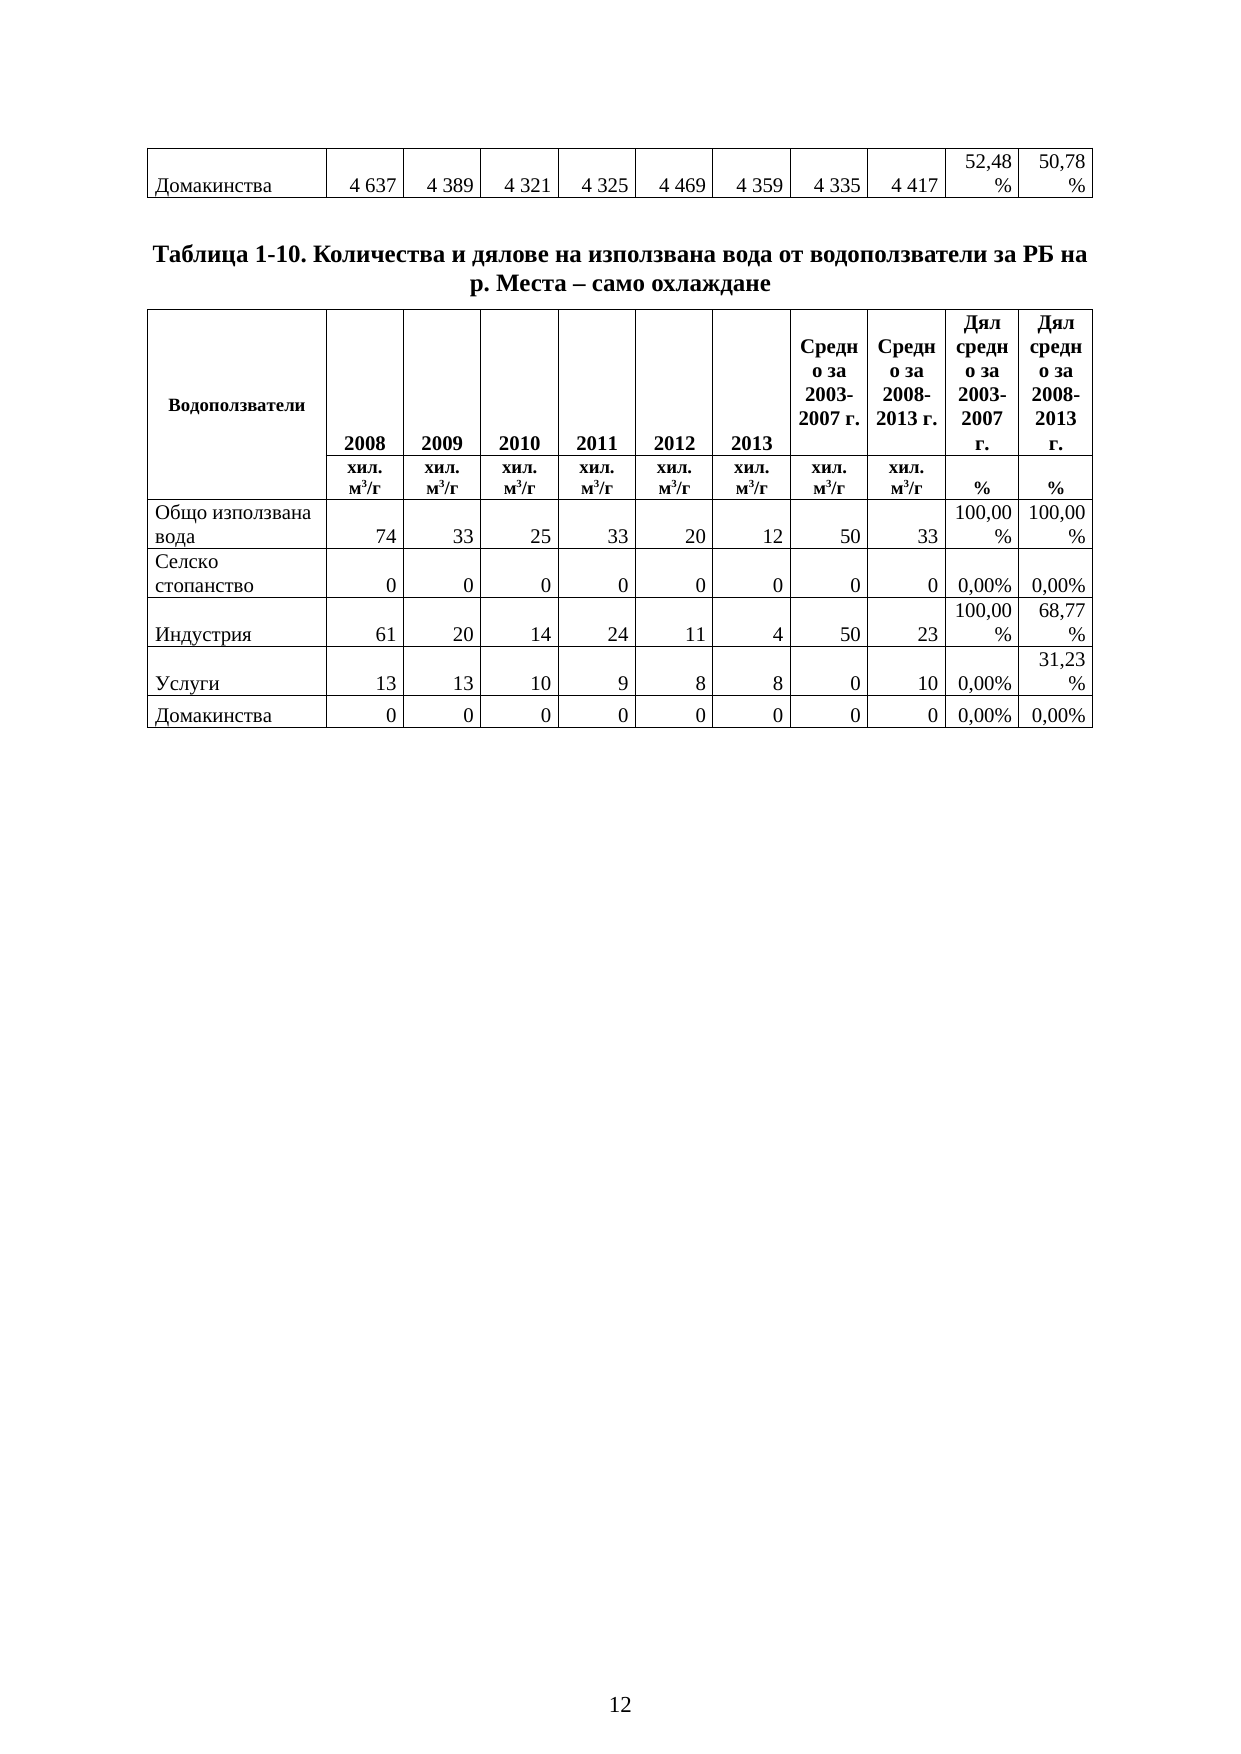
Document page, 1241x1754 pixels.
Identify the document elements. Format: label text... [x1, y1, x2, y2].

table_cell хил.м3/г [327, 456, 403, 499]
table_cell 4 469 [636, 149, 712, 197]
table_cell хил.м3/г [559, 456, 635, 499]
table_cell 0 [559, 696, 635, 727]
table_cell 0 [636, 696, 712, 727]
table_cell 4 335 [791, 149, 867, 197]
table_cell 0 [713, 696, 790, 727]
table_cell 4 637 [327, 149, 403, 197]
table_cell 4 359 [713, 149, 790, 197]
table_cell 10 [481, 647, 558, 695]
table_cell % [946, 456, 1018, 499]
table_cell 13 [327, 647, 403, 695]
table_cell хил.м3/г [481, 456, 558, 499]
table_cell 4 389 [404, 149, 480, 197]
table_cell 33 [404, 500, 480, 548]
table_cell 0 [791, 696, 867, 727]
table_cell хил.м3/г [636, 456, 712, 499]
table_cell Общо използвана вода [148, 500, 326, 548]
table_header Дял средно за 2008-2013 г. [1019, 310, 1092, 454]
table_cell 0,00% [946, 549, 1018, 597]
table_header Водоползватели [148, 310, 326, 499]
table_header 2010 [481, 310, 558, 454]
table_cell 10 [868, 647, 945, 695]
table_cell 33 [868, 500, 945, 548]
table_cell 52,48% [946, 149, 1018, 197]
table_header Дял средно за 2003-2007 г. [946, 310, 1018, 454]
table_header Средно за 2008-2013 г. [868, 310, 945, 454]
table_header 2012 [636, 310, 712, 454]
table_cell 100,00% [946, 500, 1018, 548]
table_cell 9 [559, 647, 635, 695]
table_cell 100,00% [946, 598, 1018, 646]
table_header 2008 [327, 310, 403, 454]
table_cell 50,78% [1019, 149, 1092, 197]
table_cell 0,00% [1019, 696, 1092, 727]
table_cell 74 [327, 500, 403, 548]
table_cell 0 [481, 549, 558, 597]
text Таблица 1-10. Количества и дялове на използвана вода от водоползватели за РБ на р. Места – само охлаждане [148, 239, 1093, 297]
table_cell Домакинства [148, 149, 326, 197]
table_cell 31,23% [1019, 647, 1092, 695]
table_header 2009 [404, 310, 480, 454]
table_cell хил.м3/г [713, 456, 790, 499]
table_cell 20 [636, 500, 712, 548]
table_cell 0 [791, 549, 867, 597]
table_header Средно за 2003-2007 г. [791, 310, 867, 454]
table_cell Селско стопанство [148, 549, 326, 597]
table_cell 11 [636, 598, 712, 646]
table_cell 0 [868, 696, 945, 727]
table_cell 33 [559, 500, 635, 548]
table_cell 0 [404, 696, 480, 727]
table_cell 23 [868, 598, 945, 646]
table_cell 8 [636, 647, 712, 695]
table_cell 0 [791, 647, 867, 695]
table_cell хил.м3/г [791, 456, 867, 499]
table_cell 4 321 [481, 149, 558, 197]
table_cell 4 [713, 598, 790, 646]
table_cell 100,00% [1019, 500, 1092, 548]
table_cell 61 [327, 598, 403, 646]
table_cell 0,00% [946, 696, 1018, 727]
table_cell 20 [404, 598, 480, 646]
table_header 2011 [559, 310, 635, 454]
table_cell 12 [713, 500, 790, 548]
table_cell 0 [404, 549, 480, 597]
table_cell хил.м3/г [404, 456, 480, 499]
table_cell 0 [327, 549, 403, 597]
table_cell 0 [327, 696, 403, 727]
table_cell 4 325 [559, 149, 635, 197]
table_cell 68,77% [1019, 598, 1092, 646]
table_cell 0 [868, 549, 945, 597]
table_cell хил.м3/г [868, 456, 945, 499]
table_header 2013 [713, 310, 790, 454]
table_cell 0 [636, 549, 712, 597]
table_cell Услуги [148, 647, 326, 695]
table_cell 0,00% [1019, 549, 1092, 597]
table_cell Домакинства [148, 696, 326, 727]
table_cell 13 [404, 647, 480, 695]
table_cell 8 [713, 647, 790, 695]
table_cell 50 [791, 598, 867, 646]
table_cell 24 [559, 598, 635, 646]
table_cell Индустрия [148, 598, 326, 646]
table_cell 25 [481, 500, 558, 548]
table_cell 0,00% [946, 647, 1018, 695]
table_cell 50 [791, 500, 867, 548]
table_cell 14 [481, 598, 558, 646]
table_cell 0 [713, 549, 790, 597]
table_cell % [1019, 456, 1092, 499]
table_cell 4 417 [868, 149, 945, 197]
table_cell 0 [559, 549, 635, 597]
table_cell 0 [481, 696, 558, 727]
